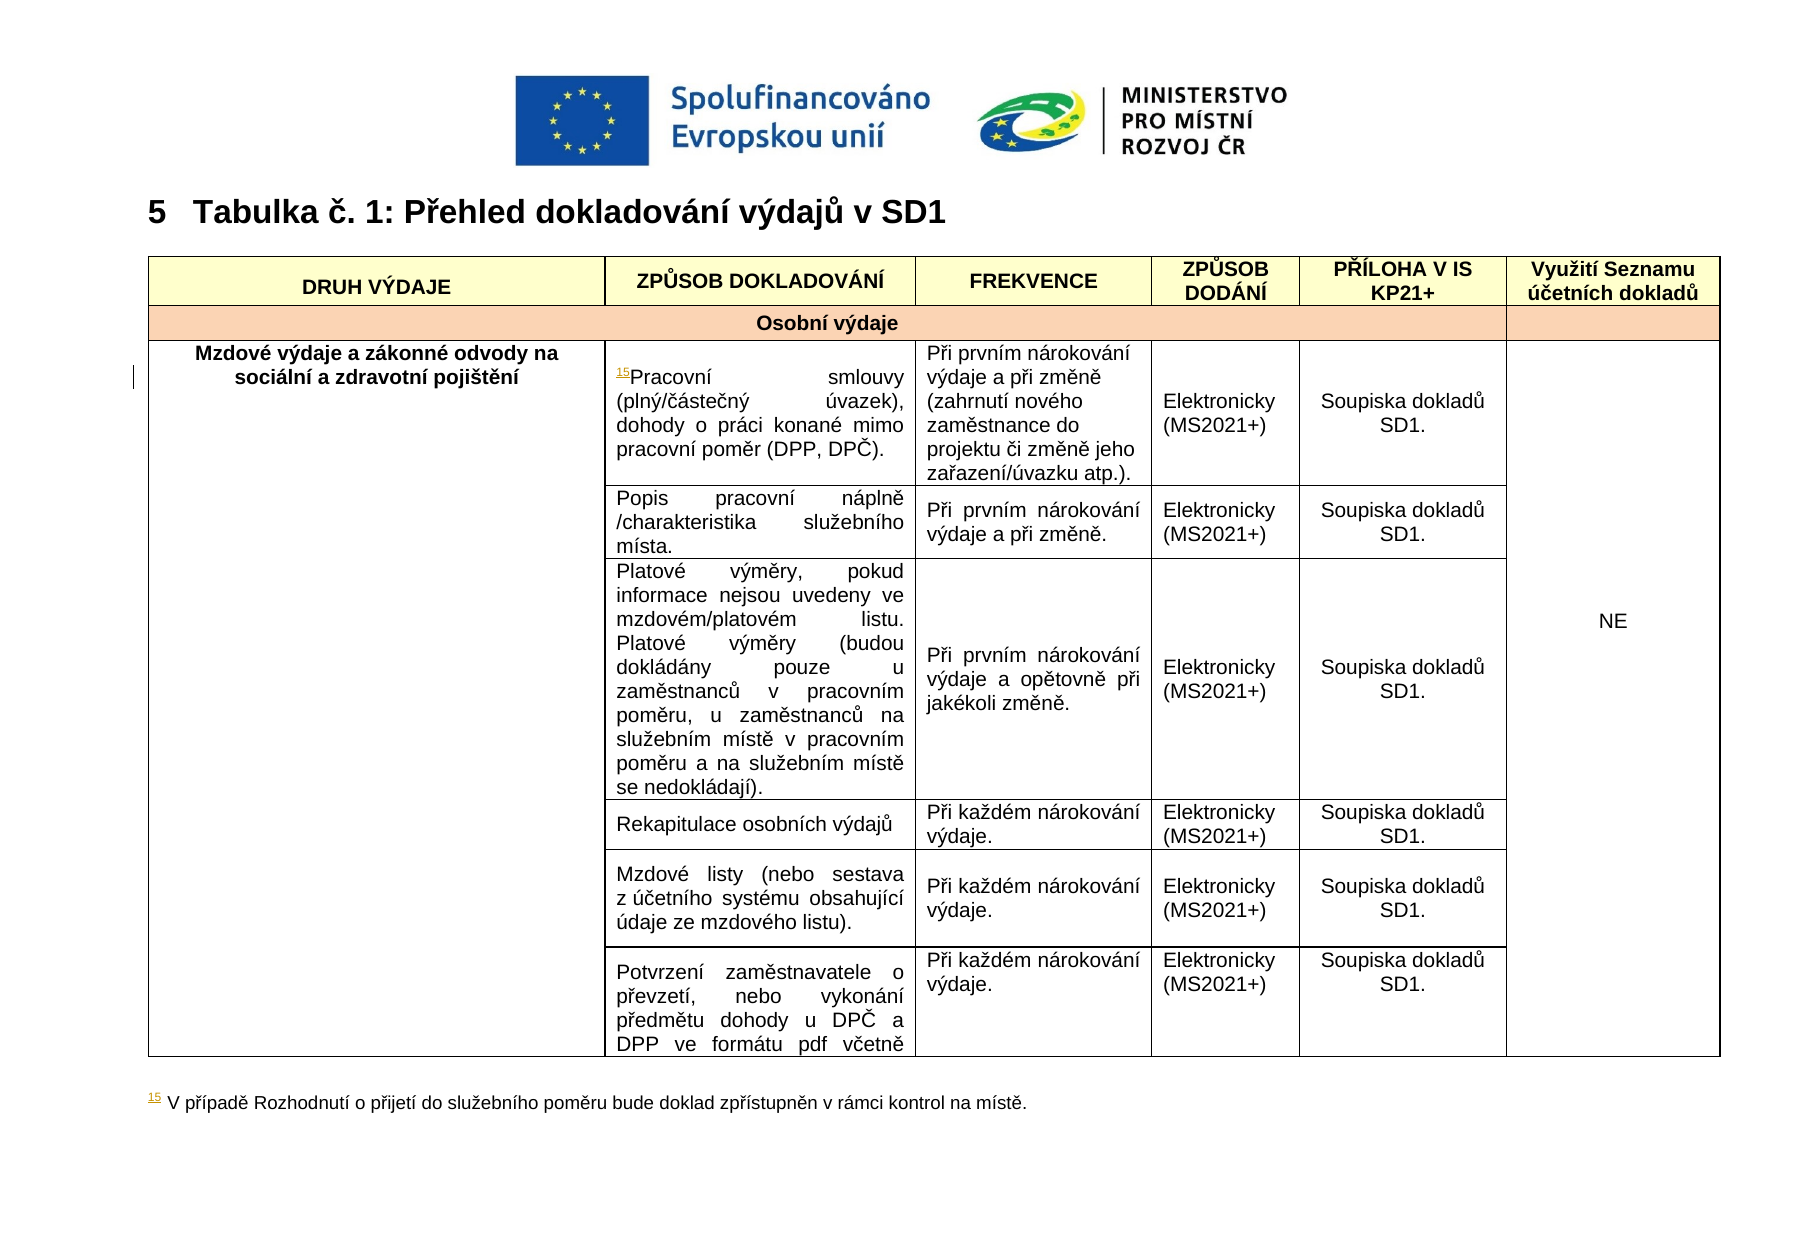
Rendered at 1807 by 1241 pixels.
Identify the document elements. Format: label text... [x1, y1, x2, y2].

picture [513, 73, 1293, 168]
table_cell NE [1507, 341, 1719, 1056]
table_cell Při prvním nárokování výdaje a při změně (zahrnutí nového zaměstnance do projektu či změně jeho zařazení/úvazku atp.). [916, 341, 1151, 485]
table_cell Soupiska dokladů SD1. [1300, 800, 1506, 848]
table_header ZPŮSOB DOKLADOVÁNÍ [606, 257, 915, 305]
table_cell Mzdové listy (nebo sestava z účetního systému obsahující údaje ze mzdového listu). [606, 850, 915, 946]
table_cell Při každém nárokování výdaje. [916, 800, 1151, 848]
table_cell Popis pracovní náplně /charakteristika služebního místa. [606, 486, 915, 558]
table_cell Rekapitulace osobních výdajů [606, 800, 915, 848]
table_cell Elektronicky (MS2021+) [1152, 486, 1299, 558]
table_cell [606, 948, 915, 1056]
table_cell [916, 948, 1151, 1056]
table_cell Elektronicky (MS2021+) [1152, 800, 1299, 848]
table_cell Soupiska dokladů SD1. [1300, 850, 1506, 946]
table_cell Soupiska dokladů SD1. [1300, 486, 1506, 558]
subtitle Tabulka č. 1: Přehled dokladování výdajů v SD1 [148, 192, 1658, 231]
table_header PŘÍLOHA V IS KP21+ [1300, 257, 1506, 305]
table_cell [1152, 948, 1299, 1056]
table_header DRUH VÝDAJE [149, 257, 604, 305]
table_cell Při prvním nárokování výdaje a při změně. [916, 486, 1151, 558]
table_cell Elektronicky (MS2021+) [1152, 850, 1299, 946]
table_cell Soupiska dokladů SD1. [1300, 341, 1506, 485]
table_cell Elektronicky (MS2021+) [1152, 341, 1299, 485]
table_header FREKVENCE [916, 257, 1151, 305]
table_cell Mzdové výdaje a zákonné odvody na sociální a zdravotní pojištění [149, 341, 604, 1056]
table_cell Pracovní smlouvy (plný/částečný úvazek), dohody o práci konané mimo pracovní poměr (DPP, DPČ). [606, 341, 915, 485]
table_cell Soupiska dokladů SD1. [1300, 559, 1506, 798]
table_cell Osobní výdaje [149, 306, 1506, 340]
table_header ZPŮSOB DODÁNÍ [1152, 257, 1299, 305]
table_cell Platové výměry, pokud informace nejsou uvedeny ve mzdovém/platovém listu. Platové výměry (budou dokládány pouze u zaměstnanců v pracovním poměru, u zaměstnanců na služebním místě v pracovním poměru a na služebním místě se nedokládají). [606, 559, 915, 798]
table_cell Při každém nárokování výdaje. [916, 850, 1151, 946]
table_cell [1300, 948, 1506, 1056]
table_cell Elektronicky (MS2021+) [1152, 559, 1299, 798]
table_cell Při prvním nárokování výdaje a opětovně při jakékoli změně. [916, 559, 1151, 798]
table_cell [1507, 306, 1719, 340]
table_header Využití Seznamu účetních dokladů [1507, 257, 1719, 305]
